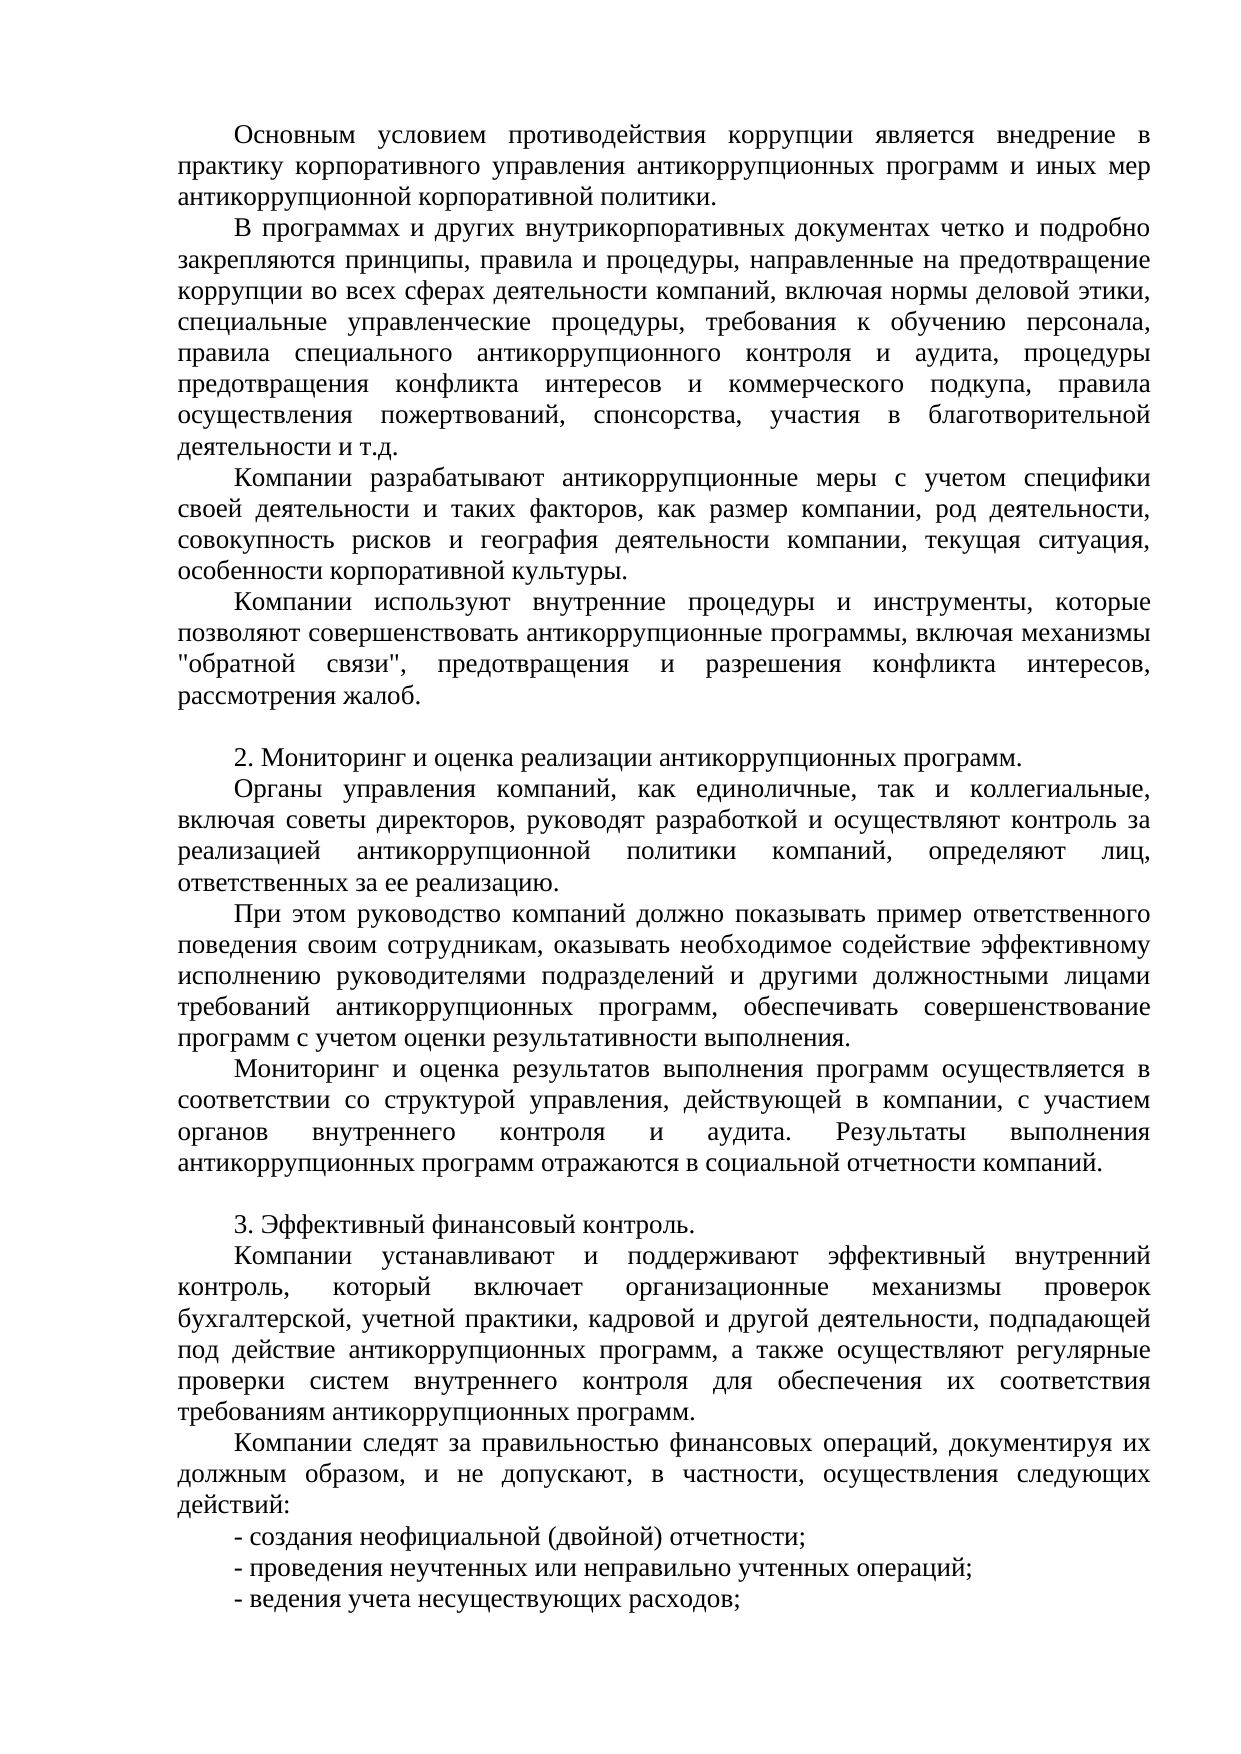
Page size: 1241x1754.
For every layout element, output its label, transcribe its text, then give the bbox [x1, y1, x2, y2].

text В программах и других внутрикорпоративных документах четко и подробно закрепляются принципы, правила и процедуры, направленные на предотвращение коррупции во всех сферах деятельности компаний, включая нормы деловой этики, специальные управленческие процедуры, требования к обучению персонала, правила специального антикоррупционного контроля и аудита, процедуры предотвращения конфликта интересов и коммерческого подкупа, правила осуществления пожертвований, спонсорства, участия в благотворительной деятельности и т.д. [177, 212, 1152, 461]
text Компании используют внутренние процедуры и инструменты, которые позволяют совершенствовать антикоррупционные программы, включая механизмы "обратной связи", предотвращения и разрешения конфликта интересов, рассмотрения жалоб. [177, 585, 1152, 710]
text - ведения учета несуществующих расходов; [177, 1582, 1152, 1613]
text 2. Мониторинг и оценка реализации антикоррупционных программ. [177, 741, 1152, 772]
text Основным условием противодействия коррупции является внедрение в практику корпоративного управления антикоррупционных программ и иных мер антикоррупционной корпоративной политики. [177, 118, 1152, 212]
text Мониторинг и оценка результатов выполнения программ осуществляется в соответствии со структурой управления, действующей в компании, с участием органов внутреннего контроля и аудита. Результаты выполнения антикоррупционных программ отражаются в социальной отчетности компаний. [177, 1052, 1152, 1177]
text - проведения неучтенных или неправильно учтенных операций; [177, 1551, 1152, 1582]
text 3. Эффективный финансовый контроль. [177, 1208, 1152, 1239]
text Компании разрабатывают антикоррупционные меры с учетом специфики своей деятельности и таких факторов, как размер компании, род деятельности, совокупность рисков и география деятельности компании, текущая ситуация, особенности корпоративной культуры. [177, 461, 1152, 585]
text Компании следят за правильностью финансовых операций, документируя их должным образом, и не допускают, в частности, осуществления следующих действий: [177, 1426, 1152, 1520]
text Компании устанавливают и поддерживают эффективный внутренний контроль, который включает организационные механизмы проверок бухгалтерской, учетной практики, кадровой и другой деятельности, подпадающей под действие антикоррупционных программ, а также осуществляют регулярные проверки систем внутреннего контроля для обеспечения их соответствия требованиям антикоррупционных программ. [177, 1239, 1152, 1426]
text При этом руководство компаний должно показывать пример ответственного поведения своим сотрудникам, оказывать необходимое содействие эффективному исполнению руководителями подразделений и другими должностными лицами требований антикоррупционных программ, обеспечивать совершенствование программ с учетом оценки результативности выполнения. [177, 897, 1152, 1052]
text Органы управления компаний, как единоличные, так и коллегиальные, включая советы директоров, руководят разработкой и осуществляют контроль за реализацией антикоррупционной политики компаний, определяют лиц, ответственных за ее реализацию. [177, 772, 1152, 897]
text - создания неофициальной (двойной) отчетности; [177, 1520, 1152, 1551]
